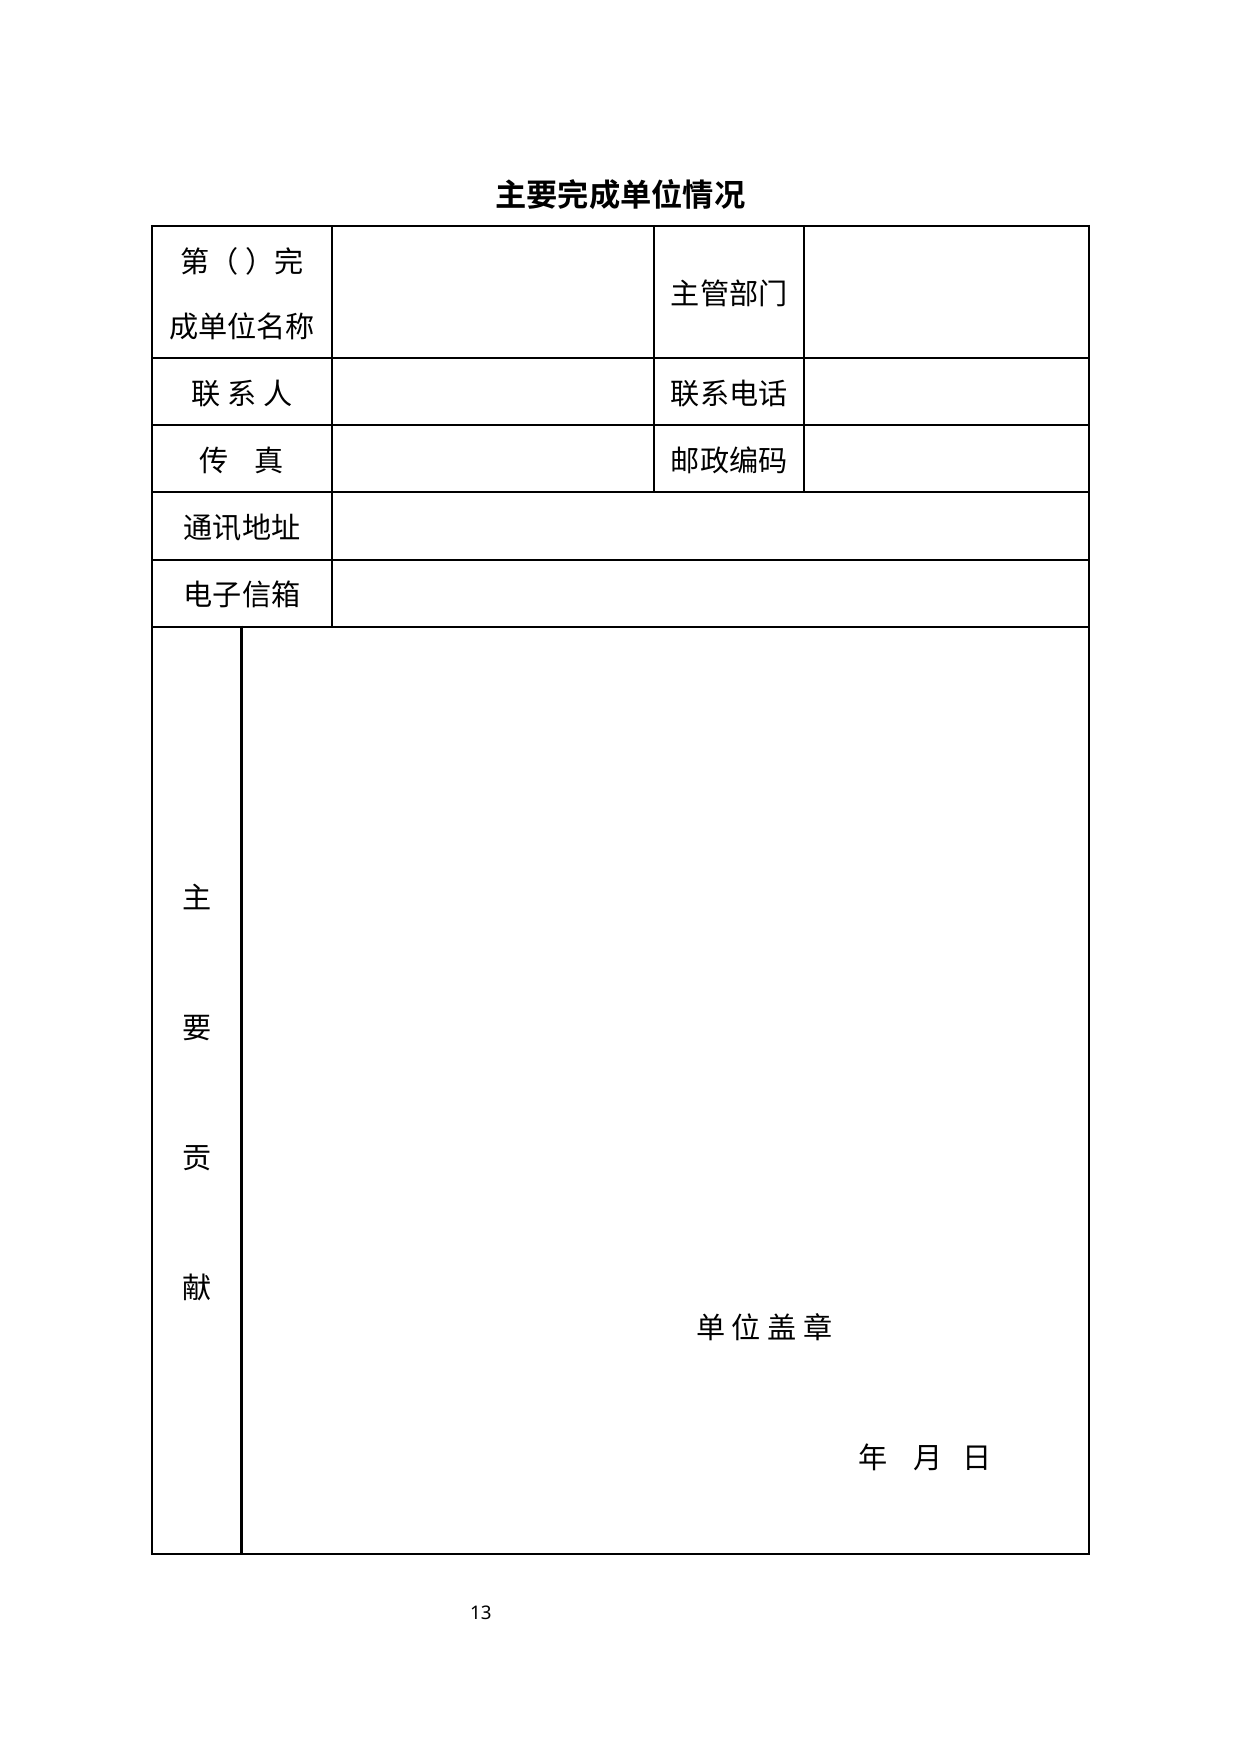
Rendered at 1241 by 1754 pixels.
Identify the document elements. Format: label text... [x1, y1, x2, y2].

table_cell [805, 426, 1088, 491]
table_header 第（ ）完 成单位名称 [153, 227, 331, 357]
table_cell [333, 359, 653, 424]
table_cell 单 位 盖 章 年 月 日 [243, 628, 1088, 1553]
table_cell 联系电话 [655, 359, 803, 424]
table_cell 电子信箱 [153, 561, 331, 626]
table_cell [805, 359, 1088, 424]
table_cell 联 系 人 [153, 359, 331, 424]
table_cell [333, 561, 1088, 626]
table_cell 邮政编码 [655, 426, 803, 491]
table_header 主管部门 [655, 227, 803, 357]
table_cell [333, 426, 653, 491]
text 主要完成单位情况 [187, 160, 1053, 225]
table_cell 传 真 [153, 426, 331, 491]
table_cell 主 要 贡 献 [153, 628, 240, 1553]
table_header [333, 227, 653, 357]
table_header [805, 227, 1088, 357]
table_cell [333, 493, 1088, 558]
table_cell 通讯地址 [153, 493, 331, 558]
